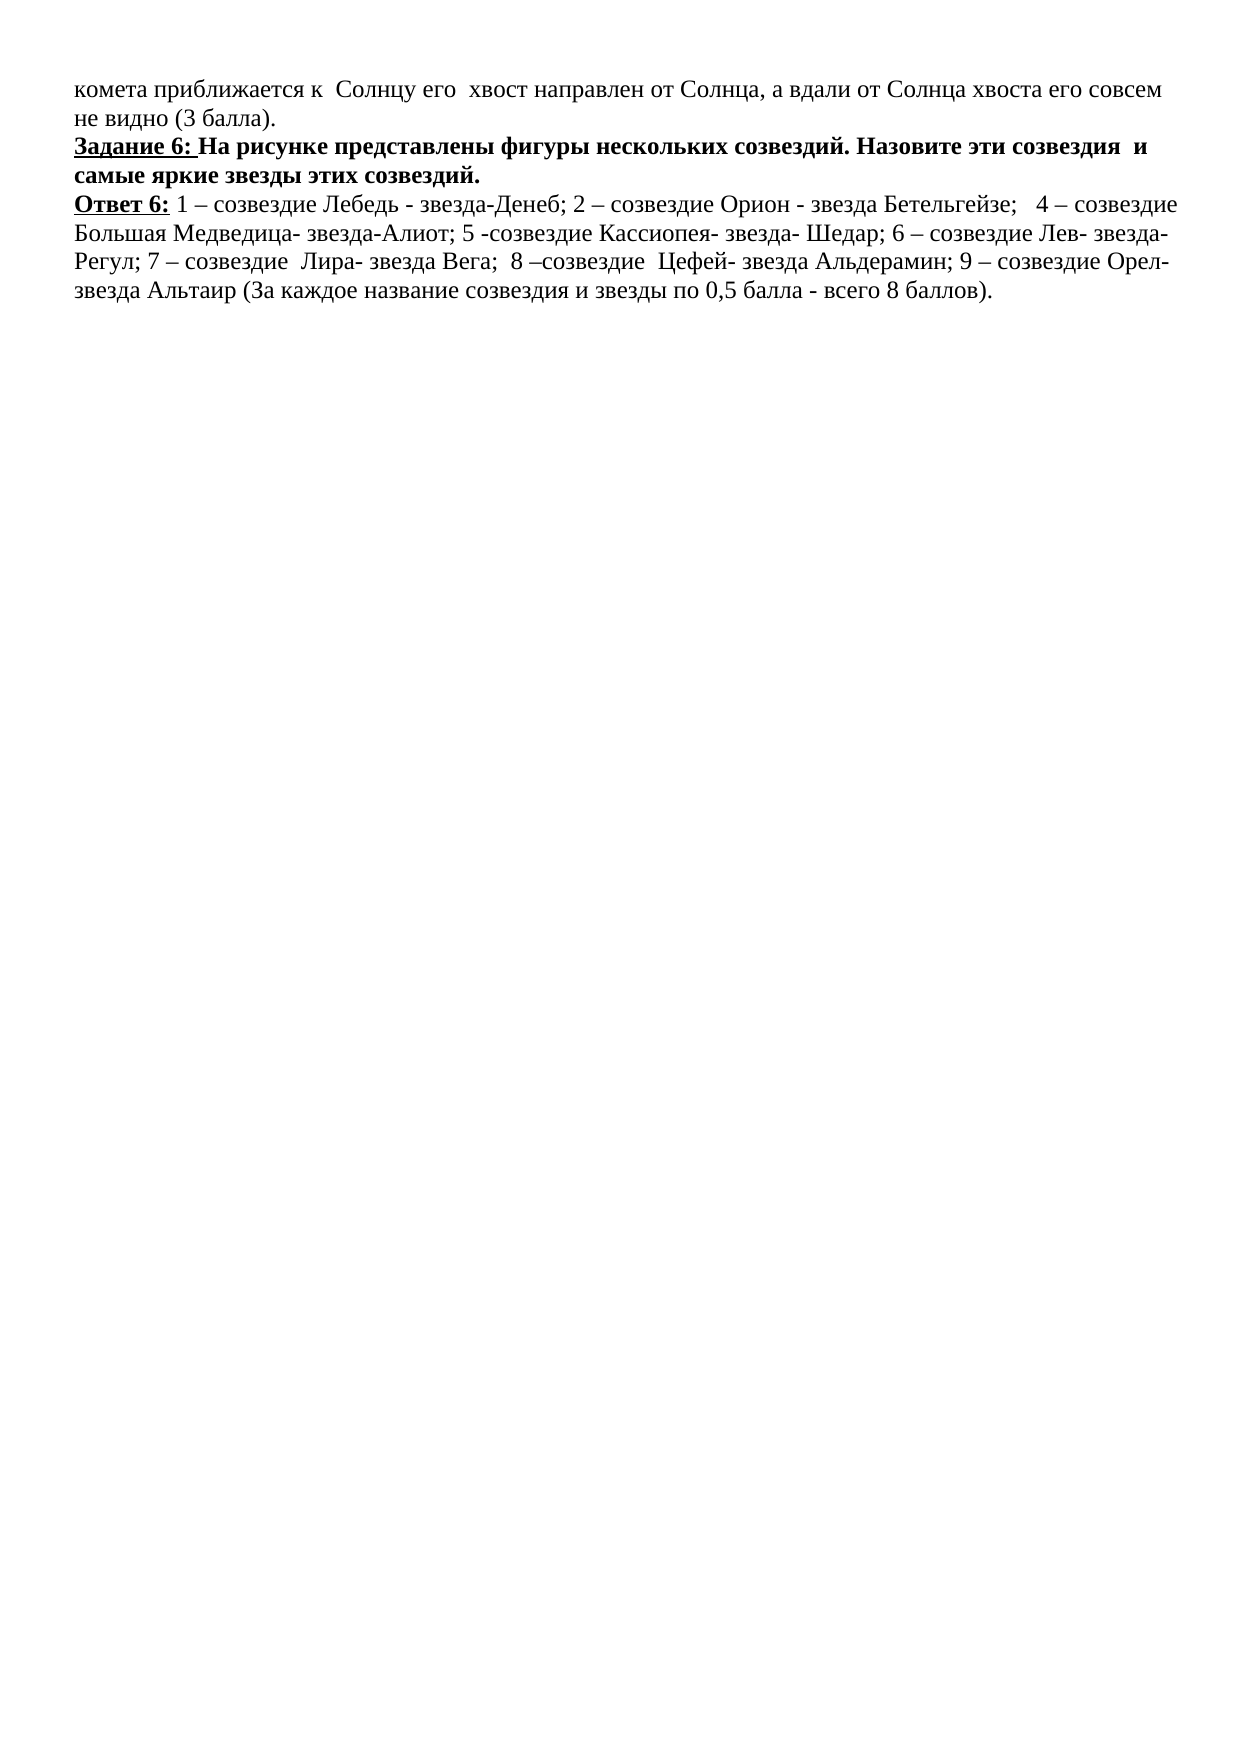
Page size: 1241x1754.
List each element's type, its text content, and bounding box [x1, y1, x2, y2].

text Ответ 6: 1 – созвездие Лебедь - звезда-Денеб; 2 – созвездие Орион - звезда Бетельгейзе; 4 – cозвездие Большая Медведица- звезда-Алиот; 5 -созвездие Кассиопея- звезда- Шедар; 6 – созвездие Лев- звезда-Регул; 7 – созвездие Лира- звезда Вега; 8 –созвездие Цефей- звезда Альдерамин; 9 – созвездие Орел- звезда Альтаир (За каждое название созвездия и звезды по 0,5 балла - всего 8 баллов). [74, 189, 1181, 304]
text Задание 6: На рисунке представлены фигуры нескольких созвездий. Назовите эти созвездия и самые яркие звезды этих созвездий. [74, 131, 1181, 189]
